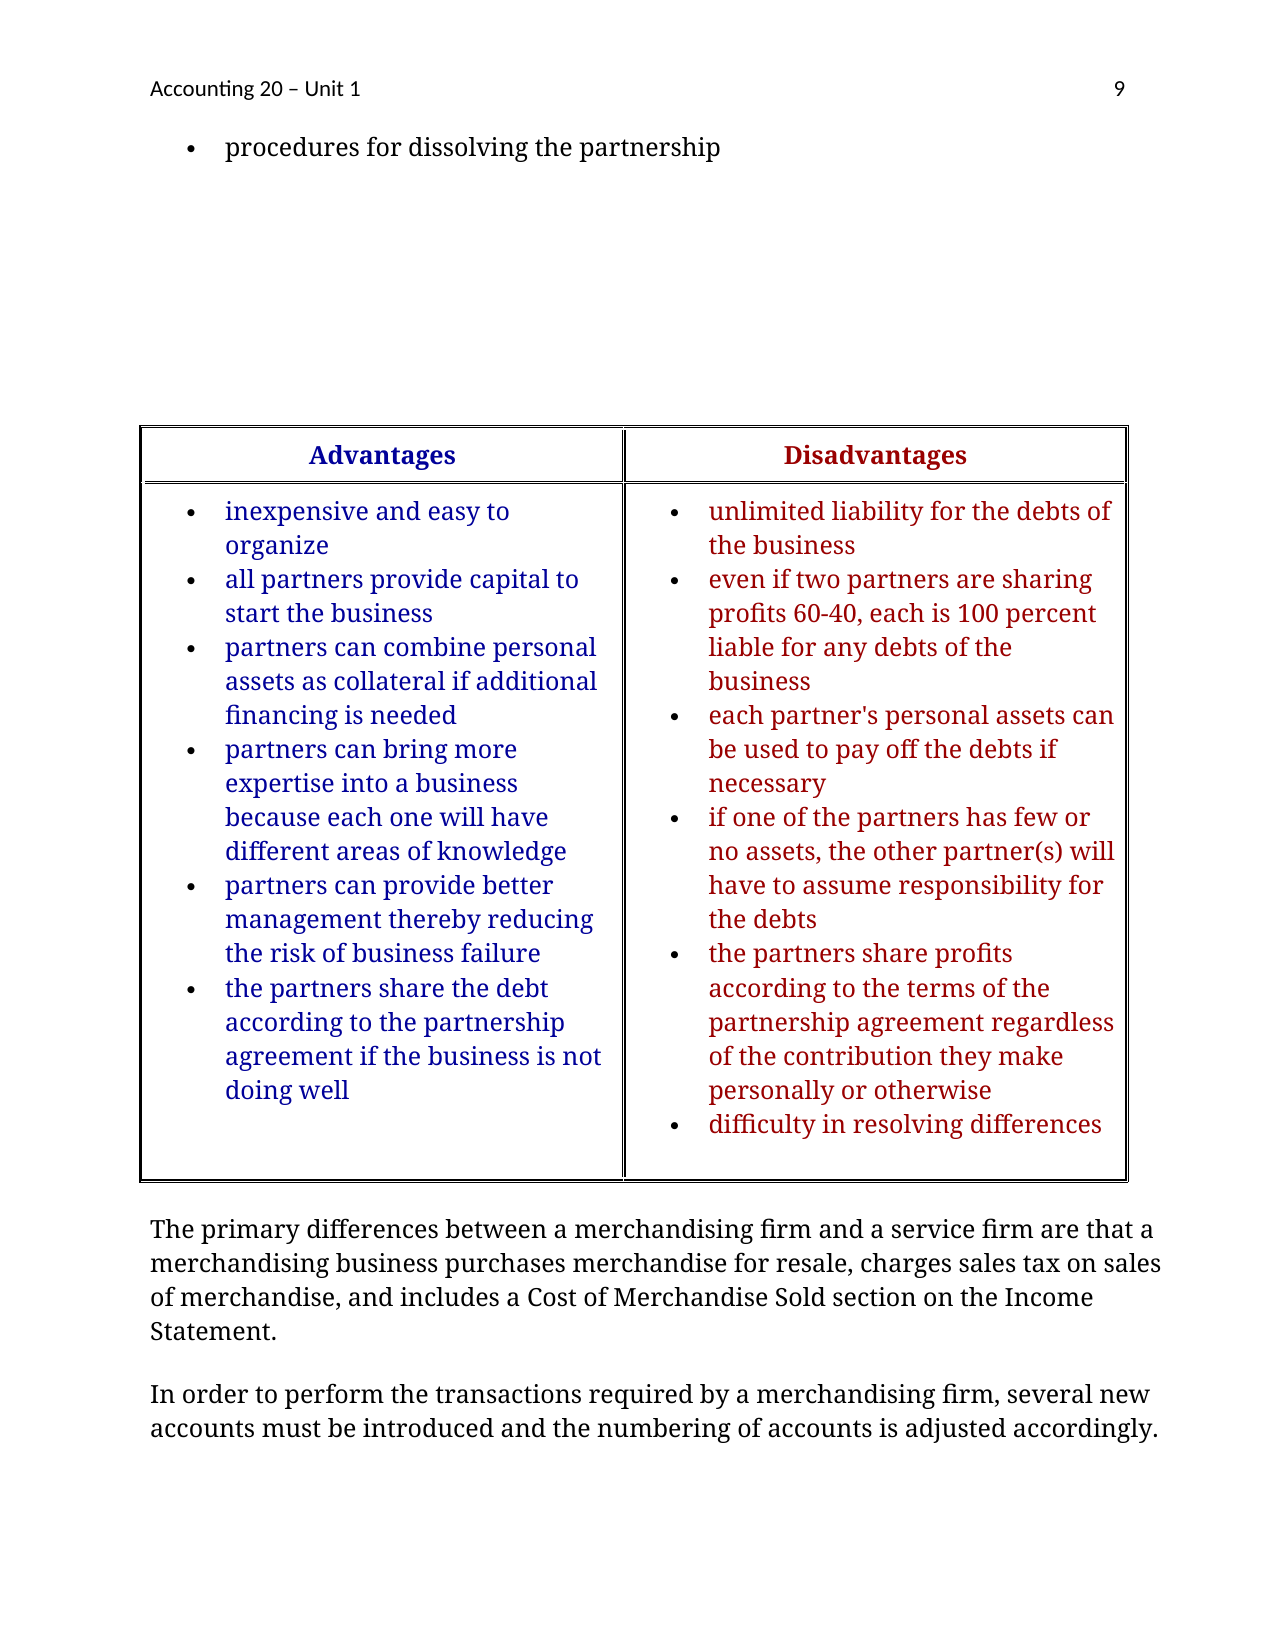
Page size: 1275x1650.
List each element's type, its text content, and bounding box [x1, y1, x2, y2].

table_header Disadvantages [624, 428, 1125, 481]
table_cell unlimited liability for the debts of the business even if two partners are sharing profits 60-40, each is 100 percent liable for any debts of the business each partner's personal assets can be used to pay off the debts if necessary if one of the partners has few or no assets, the other partner(s) will have to assume responsibility for the debts the partners share profits according to the terms of the partnership agreement regardless of the contribution they make personally or otherwise difficulty in resolving differences [624, 481, 1127, 1179]
table_cell inexpensive and easy to organize all partners provide capital to start the business partners can combine personal assets as collateral if additional financing is needed partners can bring more expertise into a business because each one will have different areas of knowledge partners can provide better management thereby reducing the risk of business failure the partners share the debt according to the partnership agreement if the business is not doing well [141, 481, 624, 1179]
list procedures for dissolving the partnership [187, 130, 1167, 164]
table_header Advantages [141, 426, 624, 481]
text The primary differences between a merchandising firm and a service firm are that a merchandising business purchases merchandise for resale, charges sales tax on sales of merchandise, and includes a Cost of Merchandise Sold section on the Income Statement. [150, 1211, 1167, 1348]
text In order to perform the transactions required by a merchandising firm, several new accounts must be introduced and the numbering of accounts is adjusted accordingly. [150, 1377, 1167, 1445]
